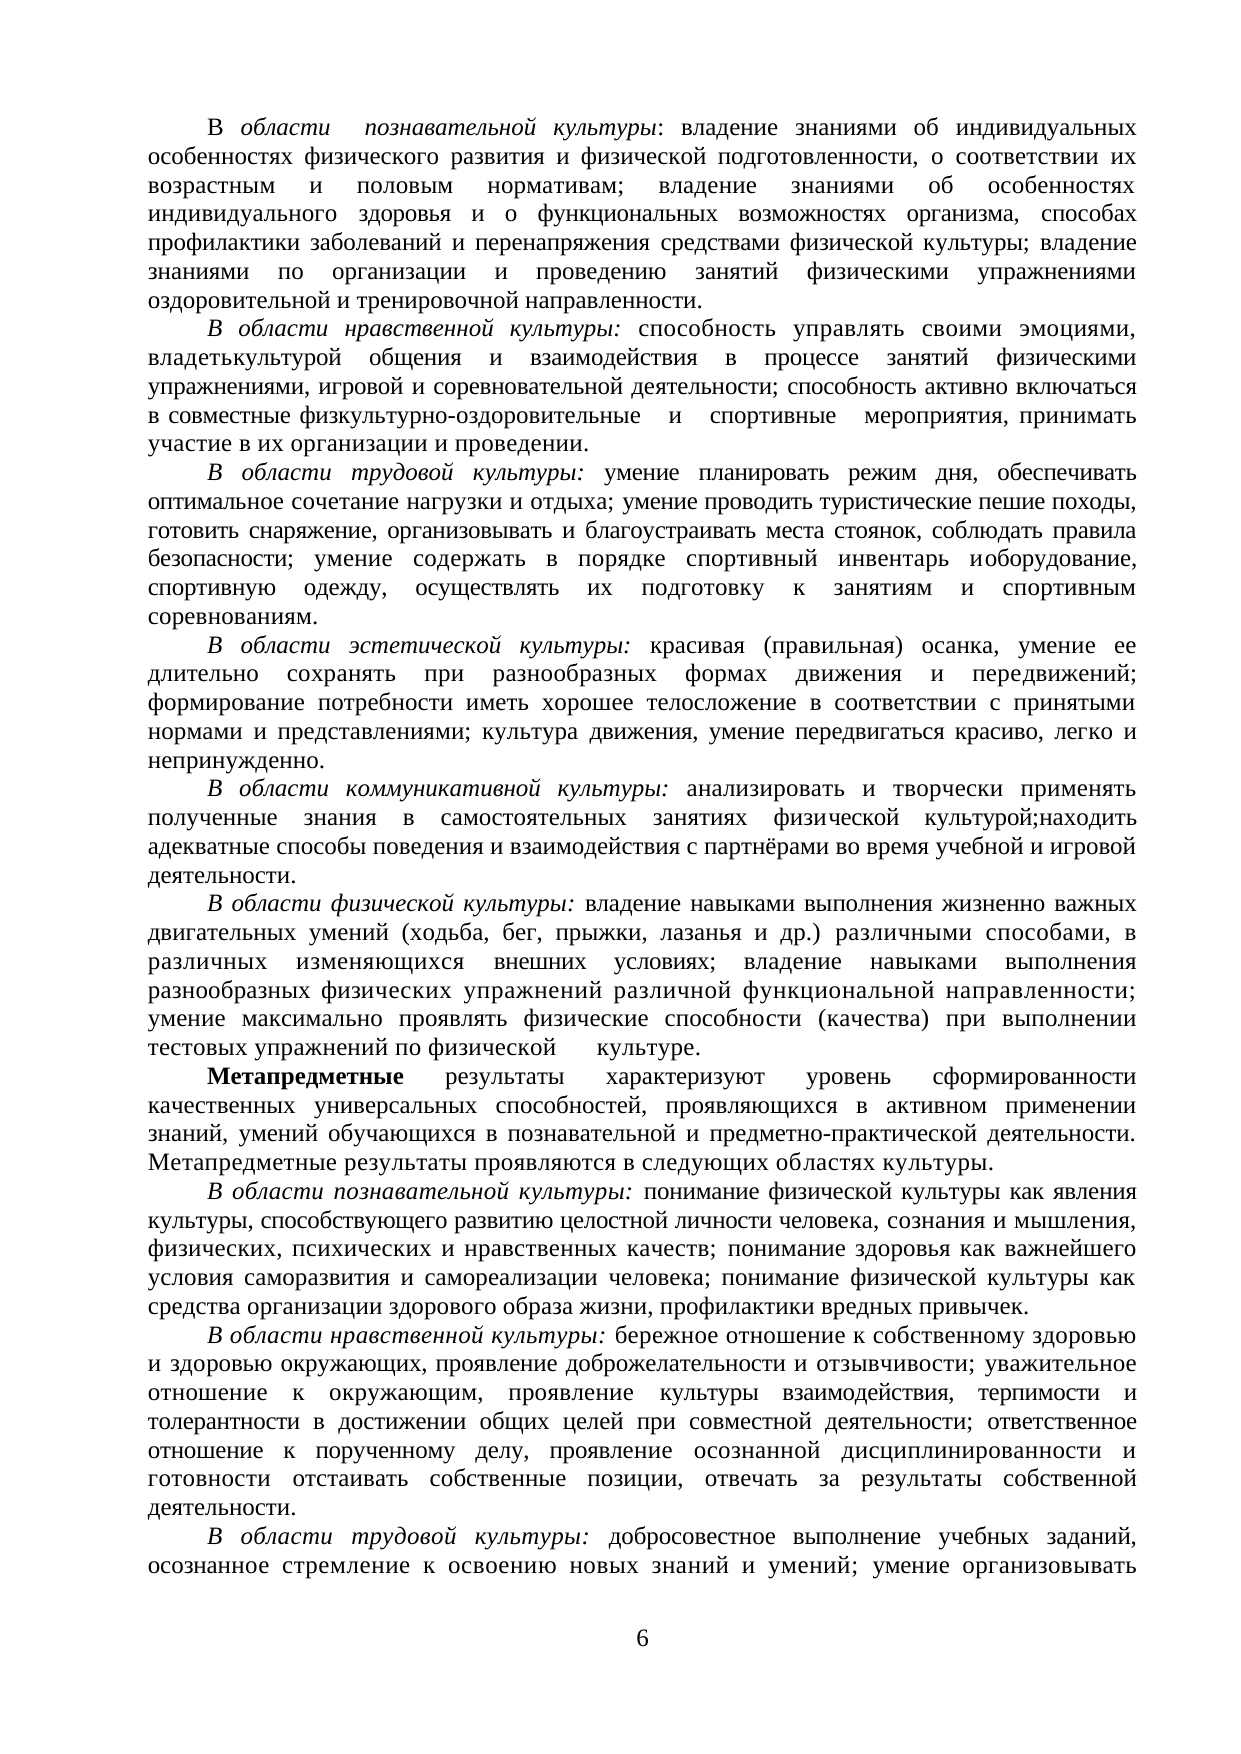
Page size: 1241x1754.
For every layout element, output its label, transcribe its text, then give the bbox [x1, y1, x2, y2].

text В области коммуникативной культуры: анализировать и творчески применять полученные знания в самостоятельных занятиях физической культурой;находить адекватные способы поведения и взаимодействия с партнёрами во время учебной и игровой деятельности. [148, 773, 1137, 888]
text В области эстетической культуры: красивая (правильная) осанка, умение ее длительно сохранять при разнообразных формах движения и передвижений; формирование потребности иметь хорошее телосложение в соответствии с принятыми нормами и представлениями; культура движения, умение передвигаться красиво, легко и непринужденно. [148, 630, 1137, 773]
text В области трудовой культуры: умение планировать режим дня, обеспечивать оптимальное сочетание нагрузки и отдыха; умение проводить туристические пешие походы, готовить снаряжение, организовывать и благоустраивать места стоянок, соблюдать правила безопасности; умение содержать в порядке спортивный инвентарь иоборудование, спортивную одежду, осуществлять их подготовку к занятиям и спортивным соревнованиям. [148, 457, 1137, 630]
text В области нравственной культуры: бережное отношение к собственному здоровью и здоровью окружающих, проявление доброжелательности и отзывчивости; уважительное отношение к окружающим, проявление культуры взаимодействия, терпимости и толерантности в достижении общих целей при совместной деятельности; ответственное отношение к порученному делу, проявление осознанной дисциплинированности и готовности отстаивать собственные позиции, отвечать за результаты собственной деятельности. [148, 1320, 1137, 1521]
text В области нравственной культуры: способность управлять своими эмоциями, владетькультурой общения и взаимодействия в процессе занятий физическими упражнениями, игровой и соревновательной деятельности; способность активно включаться в совместные физкультурно-оздоровительные и спортивные мероприятия, принимать участие в их организации и проведении. [148, 313, 1137, 457]
text Метапредметные результаты характеризуют уровень сформированности качественных универсальных способностей, проявляющихся в активном применении знаний, умений обучающихся в познавательной и предметно-практической деятельности. Метапредметные результаты проявляются в следующих областях культуры. [148, 1061, 1137, 1176]
text В области познавательной культуры: владение знаниями об индивидуальных особенностях физического развития и физической подготовленности, о соответствии их возрастным и половым нормативам; владение знаниями об особенностях индивидуального здоровья и о функциональных возможностях организма, способах профилактики заболеваний и перенапряжения средствами физической культуры; владение знаниями по организации и проведению занятий физическими упражнениями оздоровительной и тренировочной направленности. [148, 112, 1137, 313]
text В области физической культуры: владение навыками выполнения жизненно важных двигательных умений (ходьба, бег, прыжки, лазанья и др.) различными способами, в различных изменяющихся внешних условиях; владение навыками выполнения разнообразных физических упражнений различной функциональной направленности; умение максимально проявлять физические способности (качества) при выполнении тестовых упражнений по физической культуре. [148, 888, 1137, 1061]
text В области познавательной культуры: понимание физической культуры как явления культуры, способствующего развитию целостной личности человека, сознания и мышления, физических, психических и нравственных качеств; понимание здоровья как важнейшего условия саморазвития и самореализации человека; понимание физической культуры как средства организации здорового образа жизни, профилактики вредных привычек. [148, 1176, 1137, 1320]
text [148, 1521, 1137, 1578]
